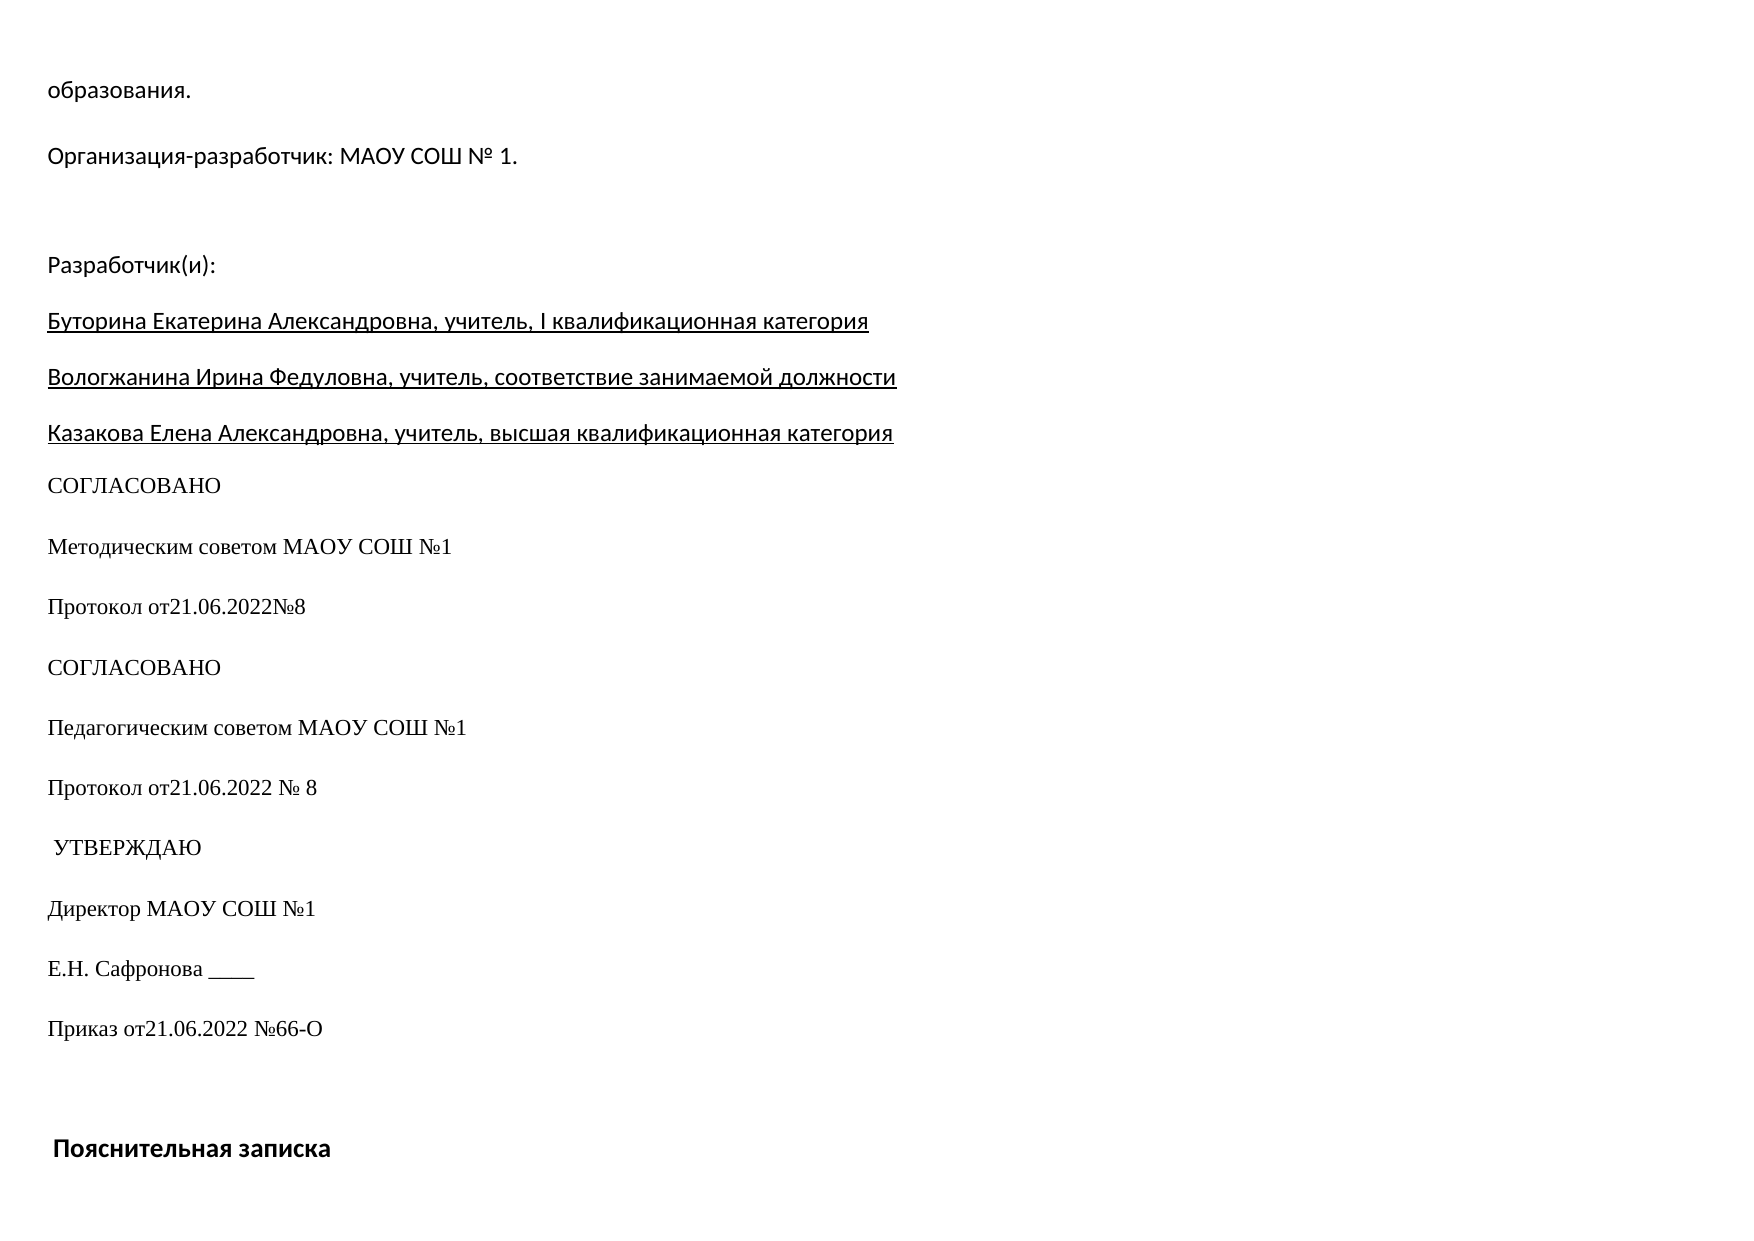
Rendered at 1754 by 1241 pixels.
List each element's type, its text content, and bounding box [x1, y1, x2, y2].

text Пояснительная записка [47, 1132, 1707, 1164]
text Е.Н. Сафронова ____ [47, 955, 1707, 981]
text Разработчик(и): [47, 249, 1707, 280]
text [47, 74, 1707, 104]
text Вологжанина Ирина Федуловна, учитель, соответствие занимаемой должности [47, 361, 1707, 391]
text УТВЕРЖДАЮ [47, 834, 1707, 861]
text СОГЛАСОВАНО [47, 653, 1707, 680]
text СОГЛАСОВАНО [47, 473, 1707, 499]
text Директор МАОУ СОШ №1 [47, 895, 1707, 921]
text Казакова Елена Александровна, учитель, высшая квалификационная категория [47, 417, 1707, 447]
text Методическим советом МАОУ СОШ №1 [47, 533, 1707, 559]
text Приказ от21.06.2022 №66-О [47, 1015, 1707, 1042]
text Протокол от21.06.2022№8 [47, 593, 1707, 619]
text Организация-разработчик: МАОУ СОШ № 1. [47, 140, 1707, 171]
text Педагогическим советом МАОУ СОШ №1 [47, 714, 1707, 740]
text Буторина Екатерина Александровна, учитель, I квалификационная категория [47, 305, 1707, 336]
text Протокол от21.06.2022 № 8 [47, 774, 1707, 801]
